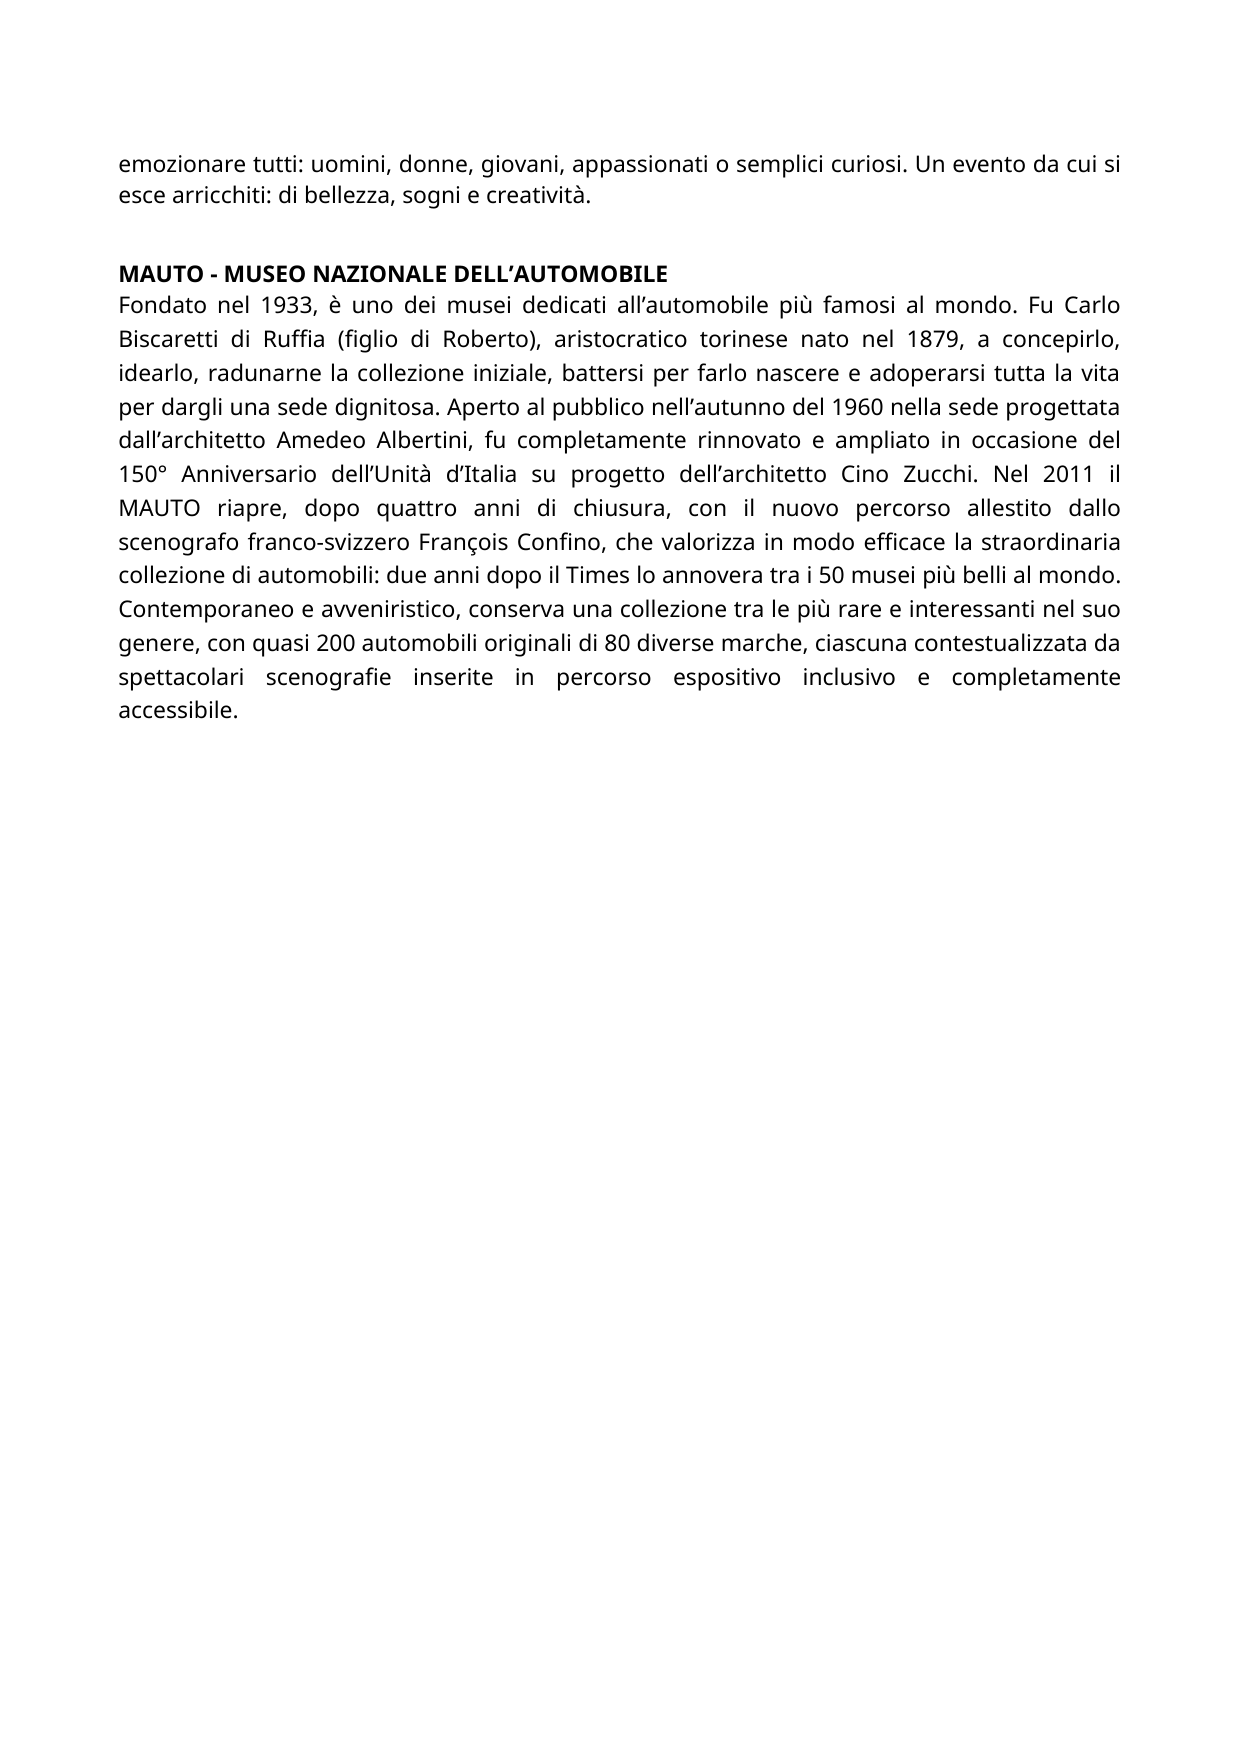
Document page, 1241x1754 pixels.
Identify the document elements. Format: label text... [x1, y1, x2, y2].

text MAUTO - MUSEO NAZIONALE DELL’AUTOMOBILE [118, 258, 1122, 289]
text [118, 148, 1122, 210]
text Fondato nel 1933, è uno dei musei dedicati all’automobile più famosi al mondo. Fu Carlo Biscaretti di Ruffia (figlio di Roberto), aristocratico torinese nato nel 1879, a concepirlo, idearlo, radunarne la collezione iniziale, battersi per farlo nascere e adoperarsi tutta la vita per dargli una sede dignitosa. Aperto al pubblico nell’autunno del 1960 nella sede progettata dall’architetto Amedeo Albertini, fu completamente rinnovato e ampliato in occasione del 150° Anniversario dell’Unità d’Italia su progetto dell’architetto Cino Zucchi. Nel 2011 il MAUTO riapre, dopo quattro anni di chiusura, con il nuovo percorso allestito dallo scenografo franco-svizzero François Confino, che valorizza in modo efficace la straordinaria collezione di automobili: due anni dopo il Times lo annovera tra i 50 musei più belli al mondo. Contemporaneo e avveniristico, conserva una collezione tra le più rare e interessanti nel suo genere, con quasi 200 automobili originali di 80 diverse marche, ciascuna contestualizzata da spettacolari scenografie inserite in percorso espositivo inclusivo e completamente accessibile. [118, 289, 1122, 726]
